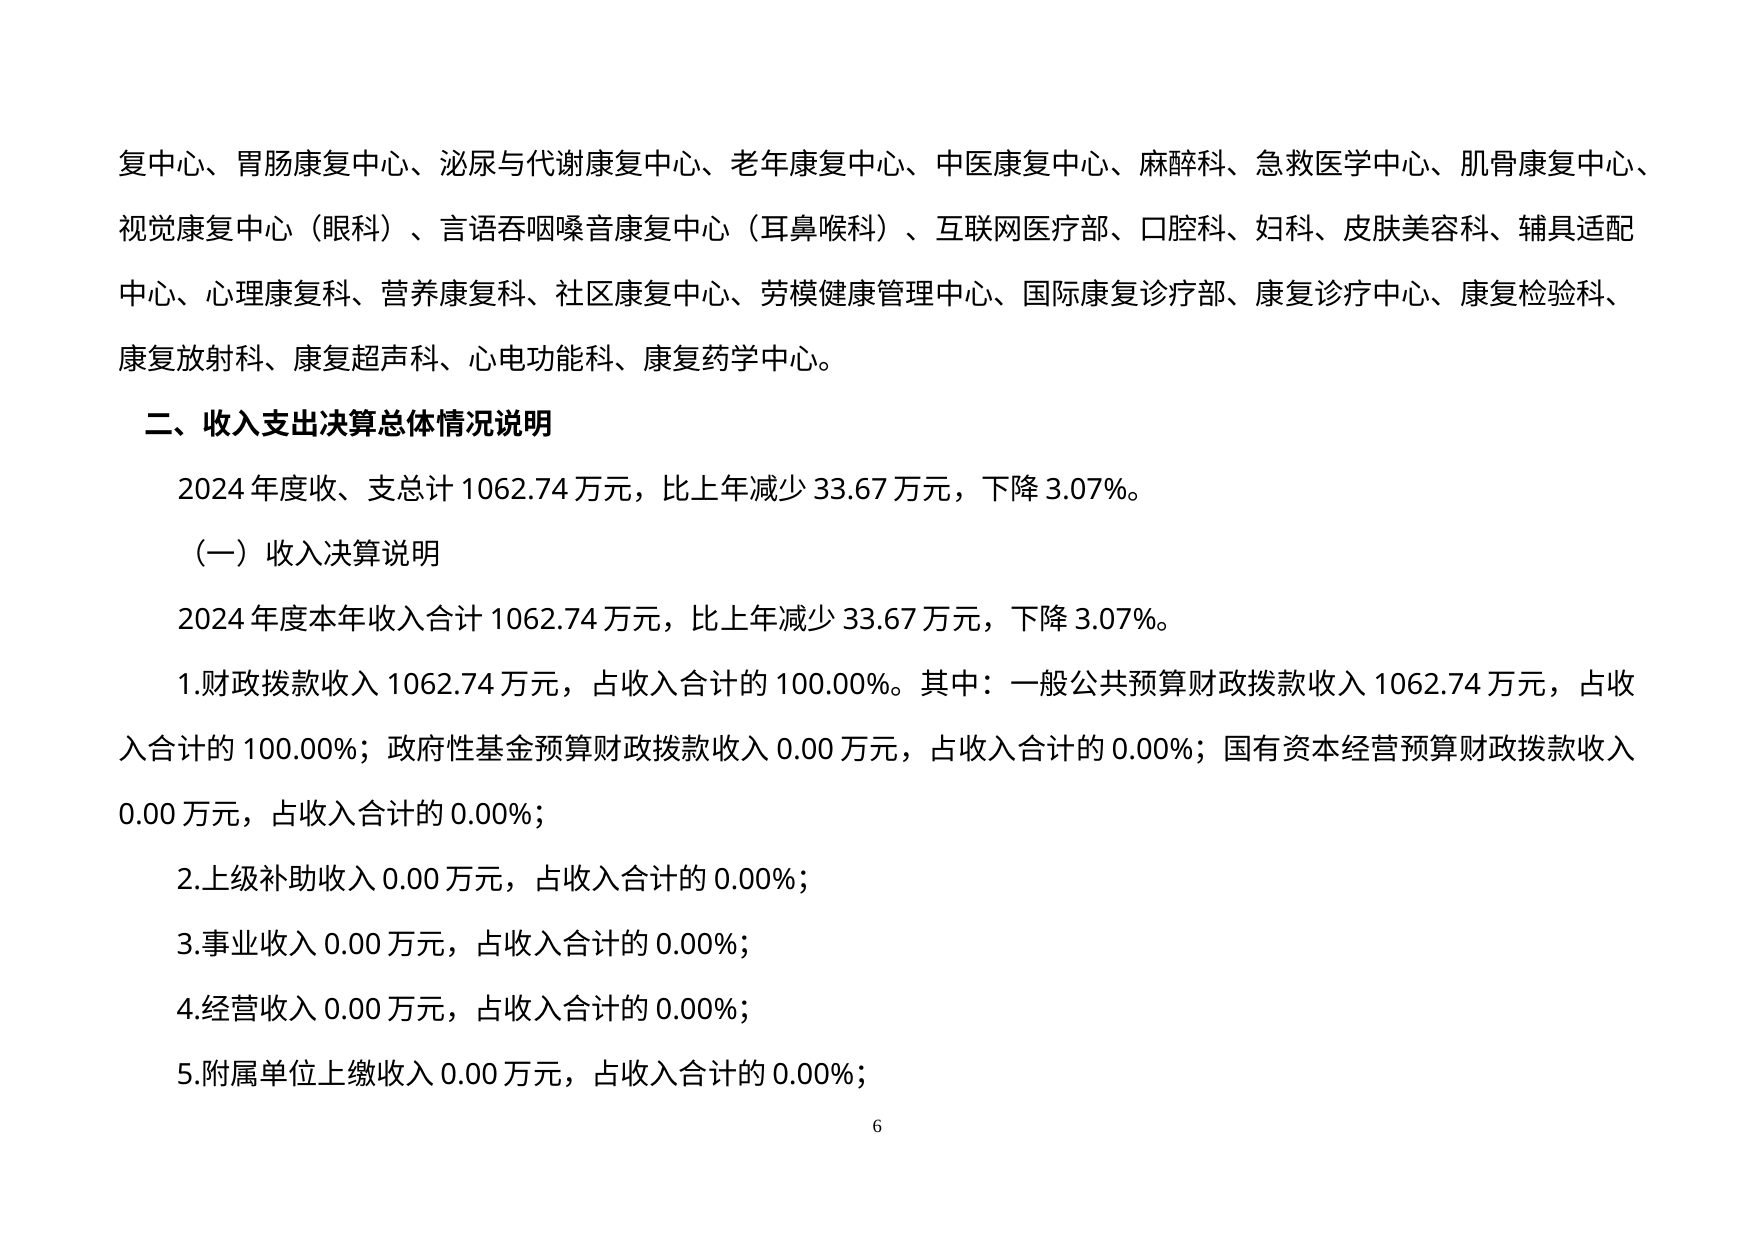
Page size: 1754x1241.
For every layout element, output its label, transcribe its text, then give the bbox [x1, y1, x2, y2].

text 2024年度收、支总计1062.74万元，比上年减少33.67万元，下降3.07%。 [118, 454, 1636, 519]
list 2.上级补助收入0.00万元，占收入合计的0.00%； [118, 844, 1636, 909]
text 二、收入支出决算总体情况说明 [118, 389, 1636, 454]
text 4.经营收入0.00万元，占收入合计的0.00%； [118, 974, 1636, 1039]
text 5.附属单位上缴收入0.00万元，占收入合计的0.00%； [118, 1039, 1636, 1104]
text （一）收入决算说明 [118, 519, 1636, 584]
list 1.财政拨款收入1062.74万元，占收入合计的100.00%。其中：一般公共预算财政拨款收入1062.74万元，占收入合计的100.00%；政府性基金预算财政拨款收入0.00万元，占收入合计的0.00%；国有资本经营预算财政拨款收入0.00万元，占收入合计的0.00%； [118, 649, 1636, 844]
text 2024年度本年收入合计1062.74万元，比上年减少33.67万元，下降3.07%。 [118, 584, 1636, 649]
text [118, 129, 1636, 389]
list 3.事业收入0.00万元，占收入合计的0.00%； [118, 909, 1636, 974]
